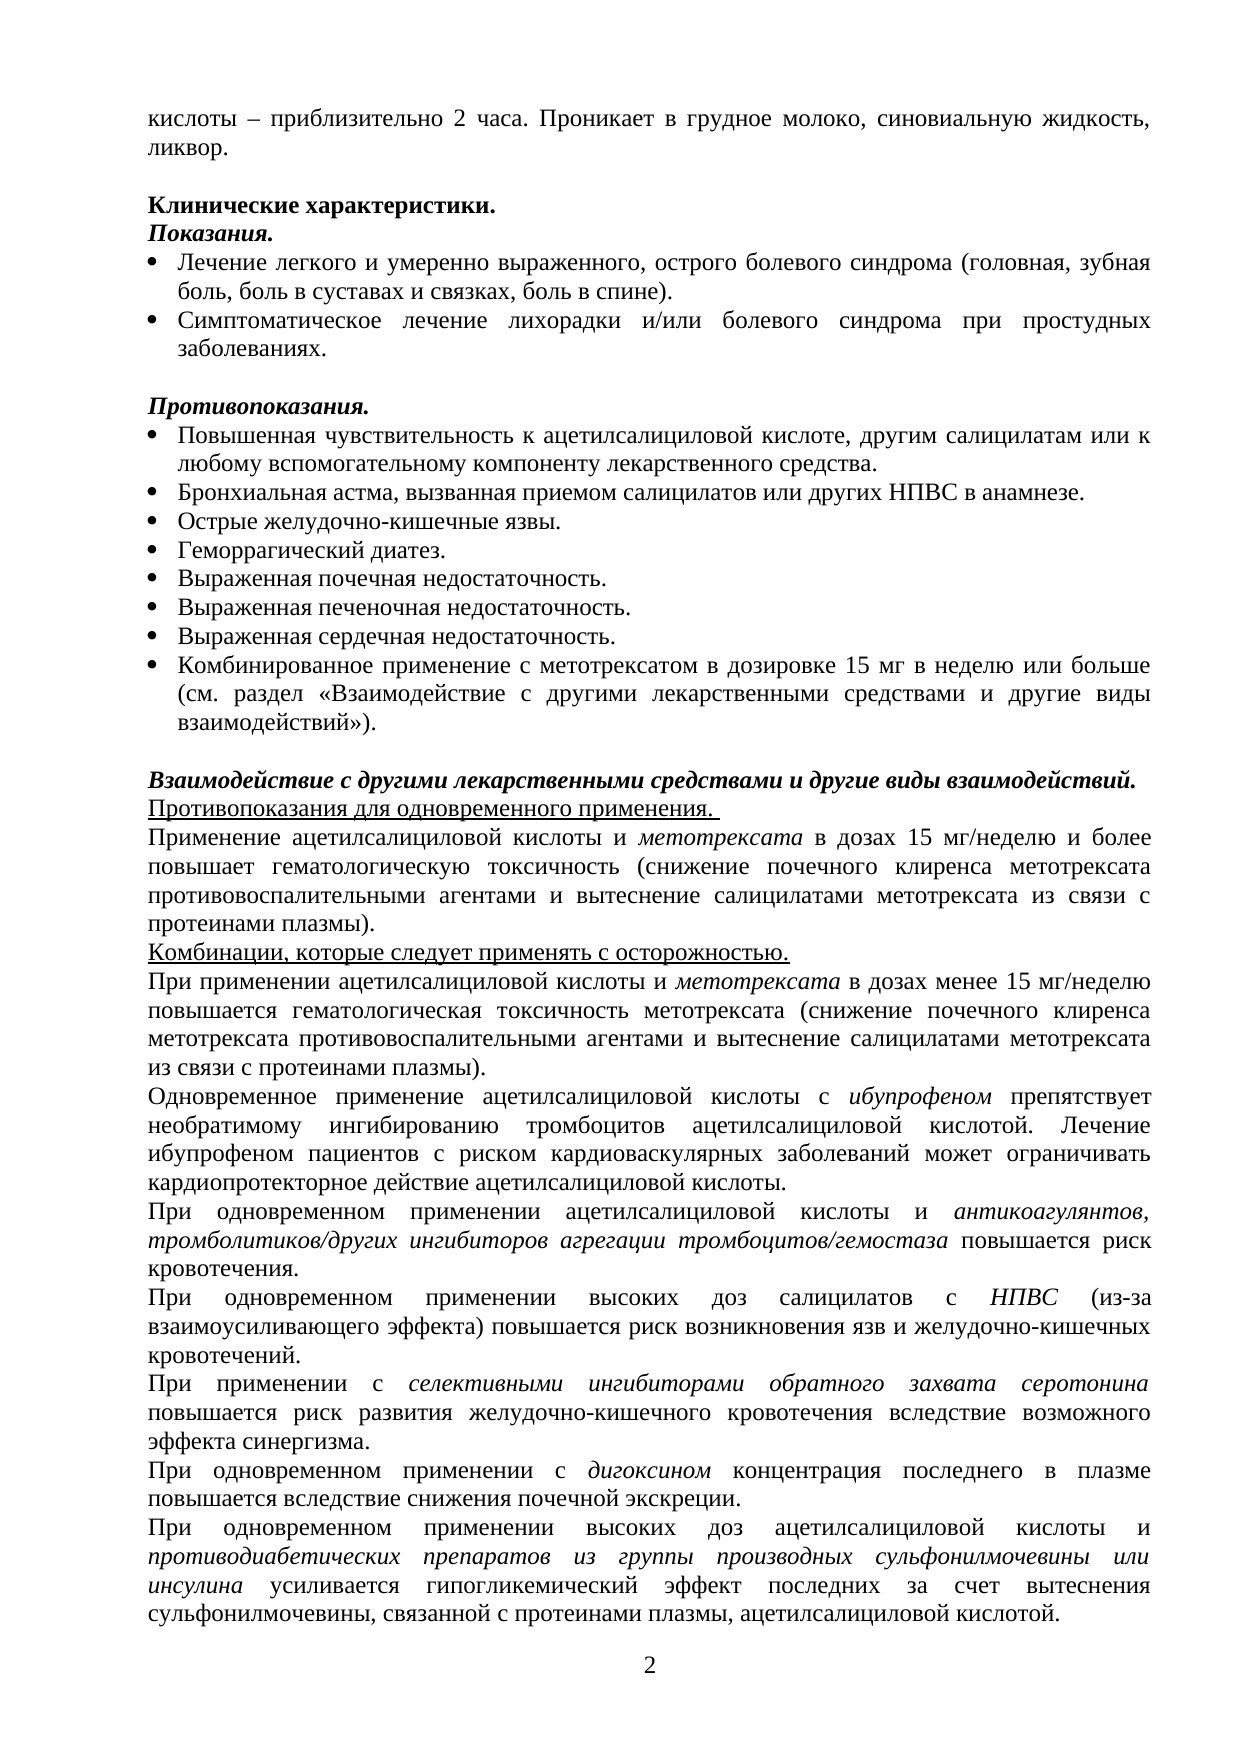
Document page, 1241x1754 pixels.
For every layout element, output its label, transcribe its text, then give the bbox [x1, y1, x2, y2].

text При применении с селективными ингибиторами обратного захвата серотонина повышается риск развития желудочно-кишечного кровотечения вследствие возможного эффекта синергизма. [148, 1368, 1152, 1455]
text При применении ацетилсалициловой кислоты и метотрексата в дозах менее 15 мг/неделю повышается гематологическая токсичность метотрексата (снижение почечного клиренса метотрексата противовоспалительными агентами и вытеснение салицилатами метотрексата из связи с протеинами плазмы). [148, 966, 1152, 1081]
list Комбинированное применение с метотрексатом в дозировке 15 мг в неделю или больше (см. раздел «Взаимодействие с другими лекарственными средствами и другие виды взаимодействий»). [148, 650, 1152, 736]
text При одновременном применении ацетилсалициловой кислоты и антикоагулянтов, тромболитиков/других ингибиторов агрегации тромбоцитов/гемостаза повышается риск кровотечения. [148, 1196, 1152, 1282]
list Геморрагический диатез. [148, 535, 1152, 563]
text Клинические характеристики. [148, 190, 1152, 218]
text При одновременном применении высоких доз ацетилсалициловой кислоты и противодиабетических препаратов из группы производных сульфонилмочевины или инсулина усиливается гипогликемический эффект последних за счет вытеснения сульфонилмочевины, связанной с протеинами плазмы, ацетилсалициловой кислотой. [148, 1512, 1152, 1627]
text Показания. [148, 218, 1152, 247]
list Выраженная почечная недостаточность. [148, 563, 1152, 592]
text Комбинации, которые следует применять с осторожностью. [148, 937, 1152, 966]
list Выраженная сердечная недостаточность. [148, 621, 1152, 650]
text Одновременное применение ацетилсалициловой кислоты с ибупрофеном препятствует необратимому ингибированию тромбоцитов ацетилсалициловой кислотой. Лечение ибупрофеном пациентов с риском кардиоваскулярных заболеваний может ограничивать кардиопротекторное действие ацетилсалициловой кислоты. [148, 1081, 1152, 1196]
text При одновременном применении высоких доз салицилатов с НПВС (из-за взаимоусиливающего эффекта) повышается риск возникновения язв и желудочно-кишечных кровотечений. [148, 1282, 1152, 1368]
list Острые желудочно-кишечные язвы. [148, 506, 1152, 535]
list Повышенная чувствительность к ацетилсалициловой кислоте, другим салицилатам или к любому вспомогательному компоненту лекарственного средства. [148, 420, 1152, 477]
text Применение ацетилсалициловой кислоты и метотрексата в дозах 15 мг/неделю и более повышает гематологическую токсичность (снижение почечного клиренса метотрексата противовоспалительными агентами и вытеснение салицилатами метотрексата из связи с протеинами плазмы). [148, 822, 1152, 937]
text Противопоказания для одновременного применения. [148, 793, 1152, 822]
text Взаимодействие с другими лекарственными средствами и другие виды взаимодействий. [148, 765, 1152, 793]
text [148, 103, 1152, 161]
list Выраженная печеночная недостаточность. [148, 592, 1152, 621]
list Cимптоматическое лечение лихорадки и/или болевого синдрома при простудных заболеваниях. [148, 305, 1152, 362]
text При одновременном применении с дигоксином концентрация последнего в плазме повышается вследствие снижения почечной экскреции. [148, 1455, 1152, 1512]
list Бронхиальная астма, вызванная приемом салицилатов или других НПВС в анамнезе. [148, 477, 1152, 506]
list Лечение легкого и умеренно выраженного, острого болевого синдрома (головная, зубная боль, боль в суставах и связках, боль в спине). [148, 247, 1152, 305]
text Противопоказания. [148, 391, 1152, 420]
